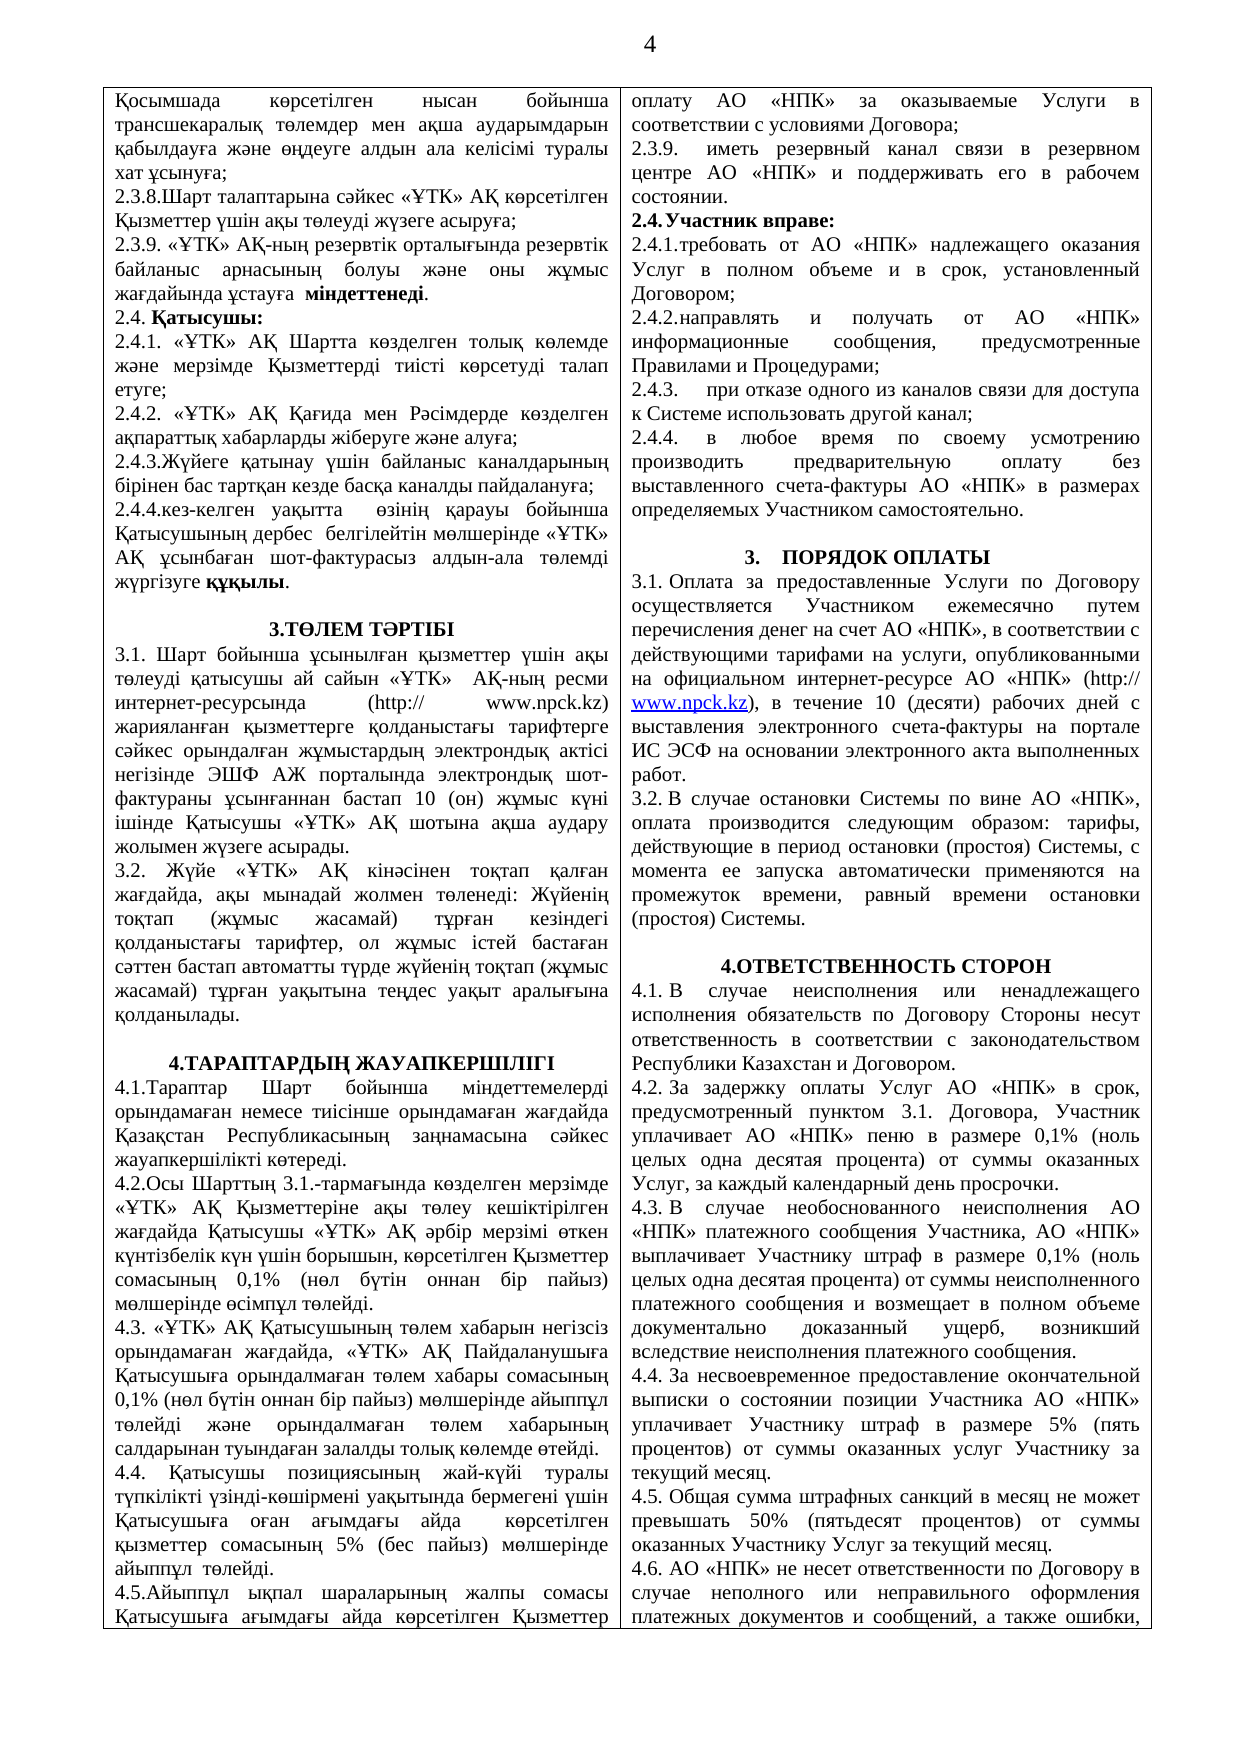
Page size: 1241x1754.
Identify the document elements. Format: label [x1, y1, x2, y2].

table_header [104, 88, 620, 1628]
table_header [621, 88, 1151, 1628]
